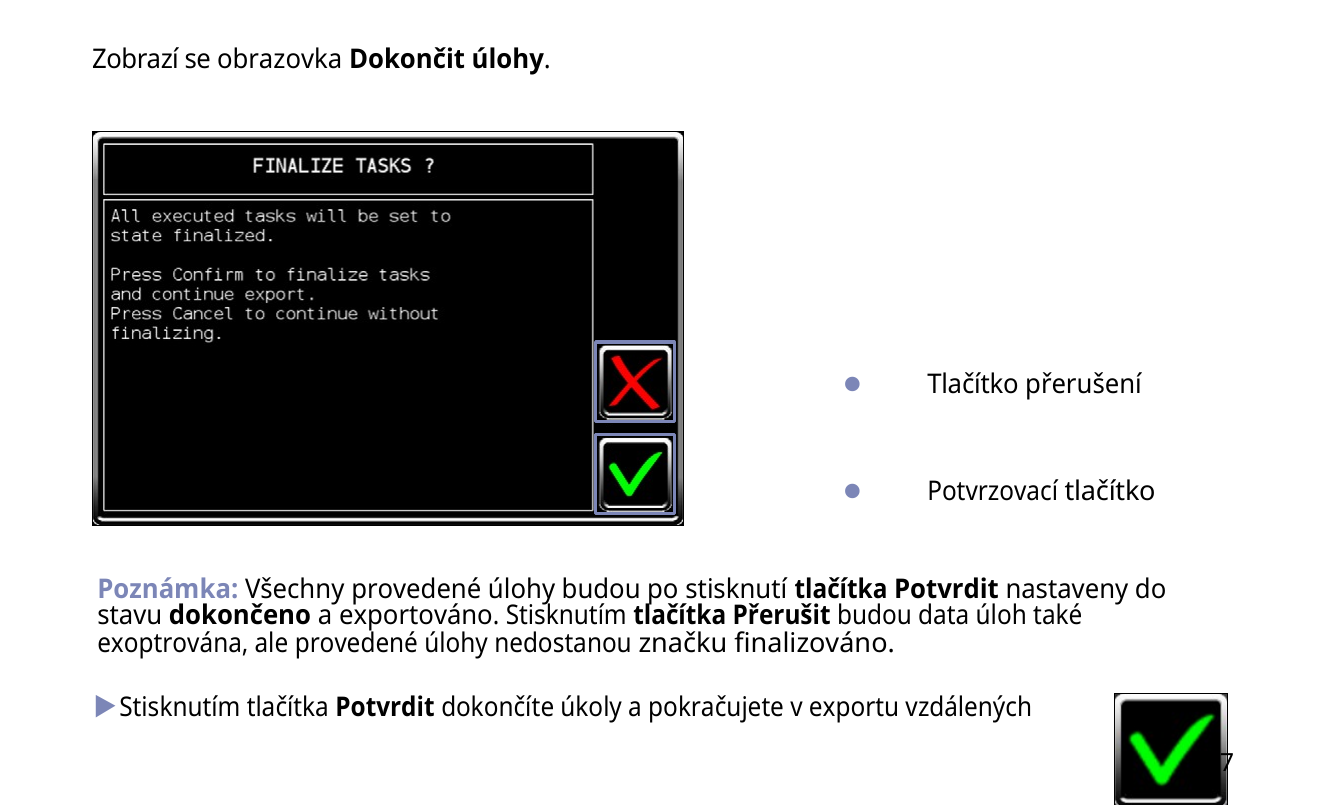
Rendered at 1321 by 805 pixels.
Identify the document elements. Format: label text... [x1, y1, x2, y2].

list Potvrzovací tlačítko [843, 471, 1258, 508]
list Tlačítko přerušení [843, 365, 1258, 402]
picture [1115, 694, 1227, 805]
text Poznámka: Všechny provedené úlohy budou po stisknutí tlačítka Potvrdit nastaveny do stavu dokončeno a exportováno. Stisknutím tlačítka Přerušit budou data úloh také exoptrována, ale provedené úlohy nedostanou značku finalizováno. [97, 576, 1232, 660]
picture [93, 132, 683, 525]
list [93, 693, 1102, 722]
text Zobrazí se obrazovka Dokončit úlohy. [92, 39, 1258, 76]
